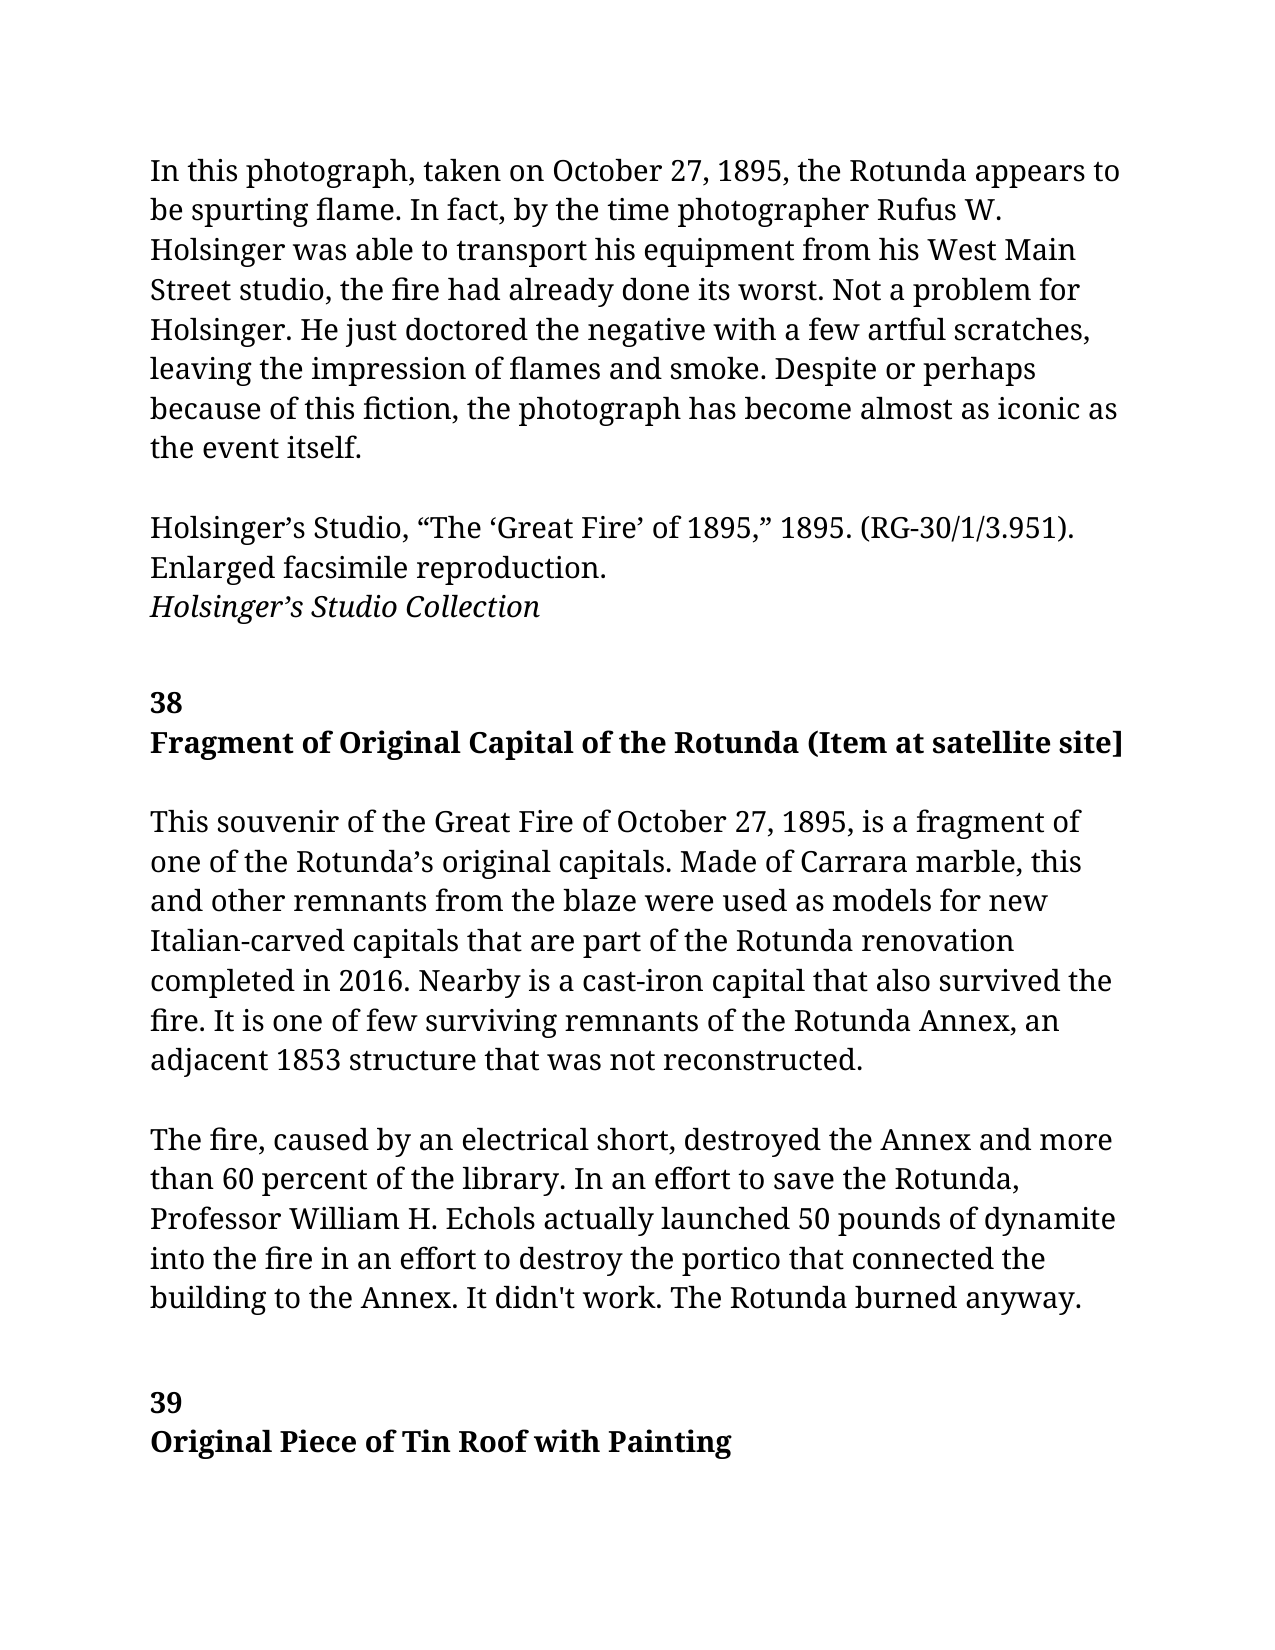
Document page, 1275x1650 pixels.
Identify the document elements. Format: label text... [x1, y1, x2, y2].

text Holsinger’s Studio, “The ‘Great Fire’ of 1895,” 1895. (RG-30/1/3.951). Enlarged facsimile reproduction. [150, 507, 1125, 587]
text In this photograph, taken on October 27, 1895, the Rotunda appears to be spurting flame. In fact, by the time photographer Rufus W. Holsinger was able to transport his equipment from his West Main Street studio, the fire had already done its worst. Not a problem for Holsinger. He just doctored the negative with a few artful scratches, leaving the impression of flames and smoke. Despite or perhaps because of this fiction, the photograph has become almost as iconic as the event itself. [150, 150, 1125, 467]
text This souvenir of the Great Fire of October 27, 1895, is a fragment of one of the Rotunda’s original capitals. Made of Carrara marble, this and other remnants from the blaze were used as models for new Italian-carved capitals that are part of the Rotunda renovation completed in 2016. Nearby is a cast-iron capital that also survived the fire. It is one of few surviving remnants of the Rotunda Annex, an adjacent 1853 structure that was not reconstructed. [150, 801, 1125, 1079]
text 39 [150, 1382, 1125, 1422]
text Original Piece of Tin Roof with Painting [150, 1422, 1125, 1461]
text Holsinger’s Studio Collection [150, 587, 1125, 626]
text Fragment of Original Capital of the Rotunda (Item at satellite site] [150, 722, 1125, 762]
text The fire, caused by an electrical short, destroyed the Annex and more than 60 percent of the library. In an effort to save the Rotunda, Professor William H. Echols actually launched 50 pounds of dynamite into the fire in an effort to destroy the portico that connected the building to the Annex. It didn't work. The Rotunda burned anyway. [150, 1119, 1125, 1317]
text 38 [150, 682, 1125, 722]
